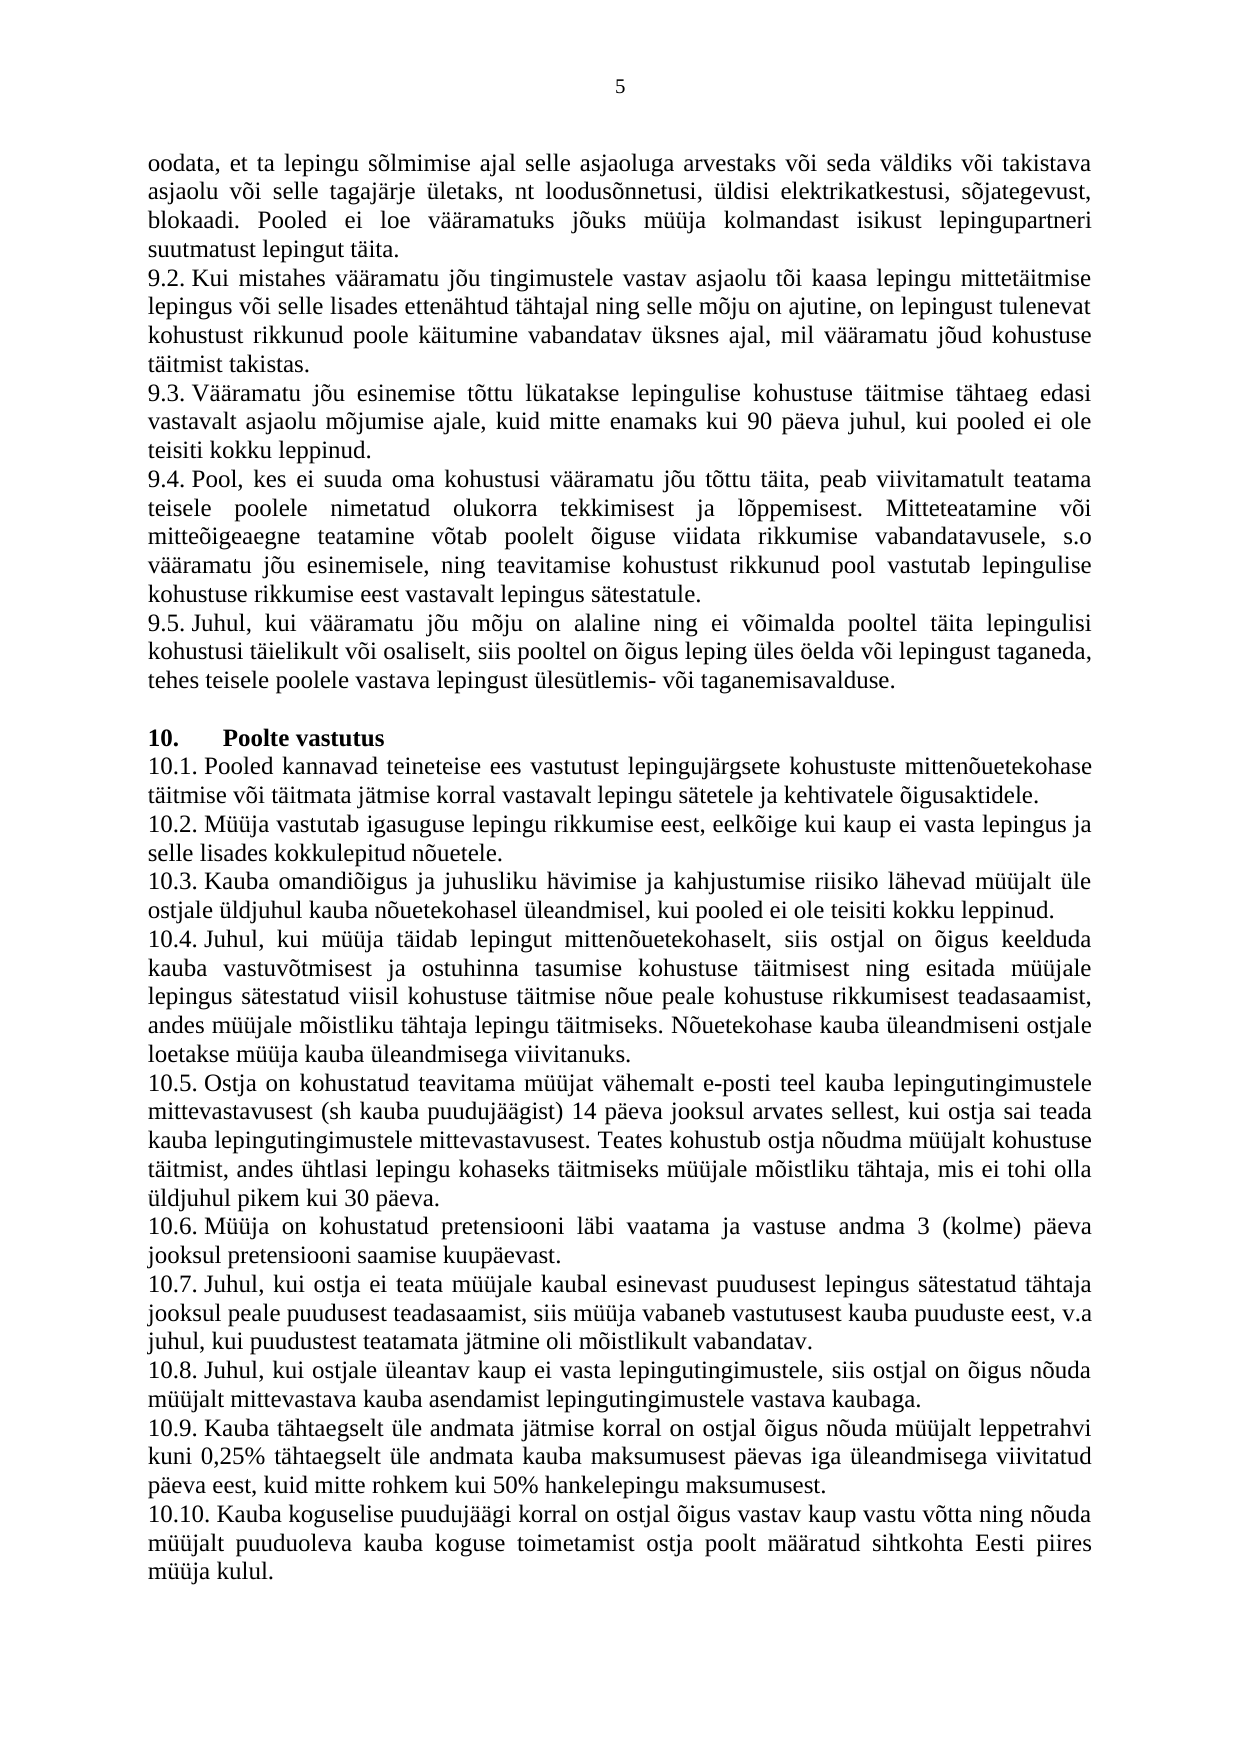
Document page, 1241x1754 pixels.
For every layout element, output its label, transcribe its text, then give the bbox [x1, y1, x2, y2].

list Müüja vastutab igasuguse lepingu rikkumise eest, eelkõige kui kaup ei vasta lepingus ja selle lisades kokkulepitud nõuetele. [148, 809, 1093, 866]
list Ostja on kohustatud teavitama müüjat vähemalt e-posti teel kauba lepingutingimustele mittevastavusest (sh kauba puudujäägist) 14 päeva jooksul arvates sellest, kui ostja sai teada kauba lepingutingimustele mittevastavusest. Teates kohustub ostja nõudma müüjalt kohustuse täitmist, andes ühtlasi lepingu kohaseks täitmiseks müüjale mõistliku tähtaja, mis ei tohi olla üldjuhul pikem kui 30 päeva. [148, 1068, 1093, 1211]
list Juhul, kui müüja täidab lepingut mittenõuetekohaselt, siis ostjal on õigus keelduda kauba vastuvõtmisest ja ostuhinna tasumise kohustuse täitmisest ning esitada müüjale lepingus sätestatud viisil kohustuse täitmise nõue peale kohustuse rikkumisest teadasaamist, andes müüjale mõistliku tähtaja lepingu täitmiseks. Nõuetekohase kauba üleandmiseni ostjale loetakse müüja kauba üleandmisega viivitanuks. [148, 924, 1093, 1068]
list Juhul, kui ostjale üleantav kaup ei vasta lepingutingimustele, siis ostjal on õigus nõuda müüjalt mittevastava kauba asendamist lepingutingimustele vastava kaubaga. [148, 1355, 1093, 1413]
list Kui mistahes vääramatu jõu tingimustele vastav asjaolu tõi kaasa lepingu mittetäitmise lepingus või selle lisades ettenähtud tähtajal ning selle mõju on ajutine, on lepingust tulenevat kohustust rikkunud poole käitumine vabandatav üksnes ajal, mil vääramatu jõud kohustuse täitmist takistas. [148, 263, 1093, 378]
list Pool, kes ei suuda oma kohustusi vääramatu jõu tõttu täita, peab viivitamatult teatama teisele poolele nimetatud olukorra tekkimisest ja lõppemisest. Mitteteatamine või mitteõigeaegne teatamine võtab poolelt õiguse viidata rikkumise vabandatavusele, s.o vääramatu jõu esinemisele, ning teavitamise kohustust rikkunud pool vastutab lepingulise kohustuse rikkumise eest vastavalt lepingus sätestatule. [148, 464, 1093, 608]
list Poolte vastutus [148, 723, 1093, 751]
list Vääramatu jõu esinemise tõttu lükatakse lepingulise kohustuse täitmise tähtaeg edasi vastavalt asjaolu mõjumise ajale, kuid mitte enamaks kui 90 päeva juhul, kui pooled ei ole teisiti kokku leppinud. [148, 378, 1093, 464]
list Kauba omandiõigus ja juhusliku hävimise ja kahjustumise riisiko lähevad müüjalt üle ostjale üldjuhul kauba nõuetekohasel üleandmisel, kui pooled ei ole teisiti kokku leppinud. [148, 866, 1093, 924]
list Juhul, kui vääramatu jõu mõju on alaline ning ei võimalda pooltel täita lepingulisi kohustusi täielikult või osaliselt, siis pooltel on õigus leping üles öelda või lepingust taganeda, tehes teisele poolele vastava lepingust ülesütlemis- või taganemisavalduse. [148, 608, 1093, 694]
list Kauba tähtaegselt üle andmata jätmise korral on ostjal õigus nõuda müüjalt leppetrahvi kuni 0,25% tähtaegselt üle andmata kauba maksumusest päevas iga üleandmisega viivitatud päeva eest, kuid mitte rohkem kui 50% hankelepingu maksumusest. [148, 1413, 1093, 1499]
list Pooled kannavad teineteise ees vastutust lepingujärgsete kohustuste mittenõuetekohase täitmise või täitmata jätmise korral vastavalt lepingu sätetele ja kehtivatele õigusaktidele. [148, 751, 1093, 809]
list Kauba koguselise puudujäägi korral on ostjal õigus vastav kaup vastu võtta ning nõuda müüjalt puuduoleva kauba koguse toimetamist ostja poolt määratud sihtkohta Eesti piires müüja kulul. [148, 1499, 1093, 1585]
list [148, 148, 1093, 263]
list Müüja on kohustatud pretensiooni läbi vaatama ja vastuse andma 3 (kolme) päeva jooksul pretensiooni saamise kuupäevast. [148, 1211, 1093, 1269]
list Juhul, kui ostja ei teata müüjale kaubal esinevast puudusest lepingus sätestatud tähtaja jooksul peale puudusest teadasaamist, siis müüja vabaneb vastutusest kauba puuduste eest, v.a juhul, kui puudustest teatamata jätmine oli mõistlikult vabandatav. [148, 1269, 1093, 1355]
